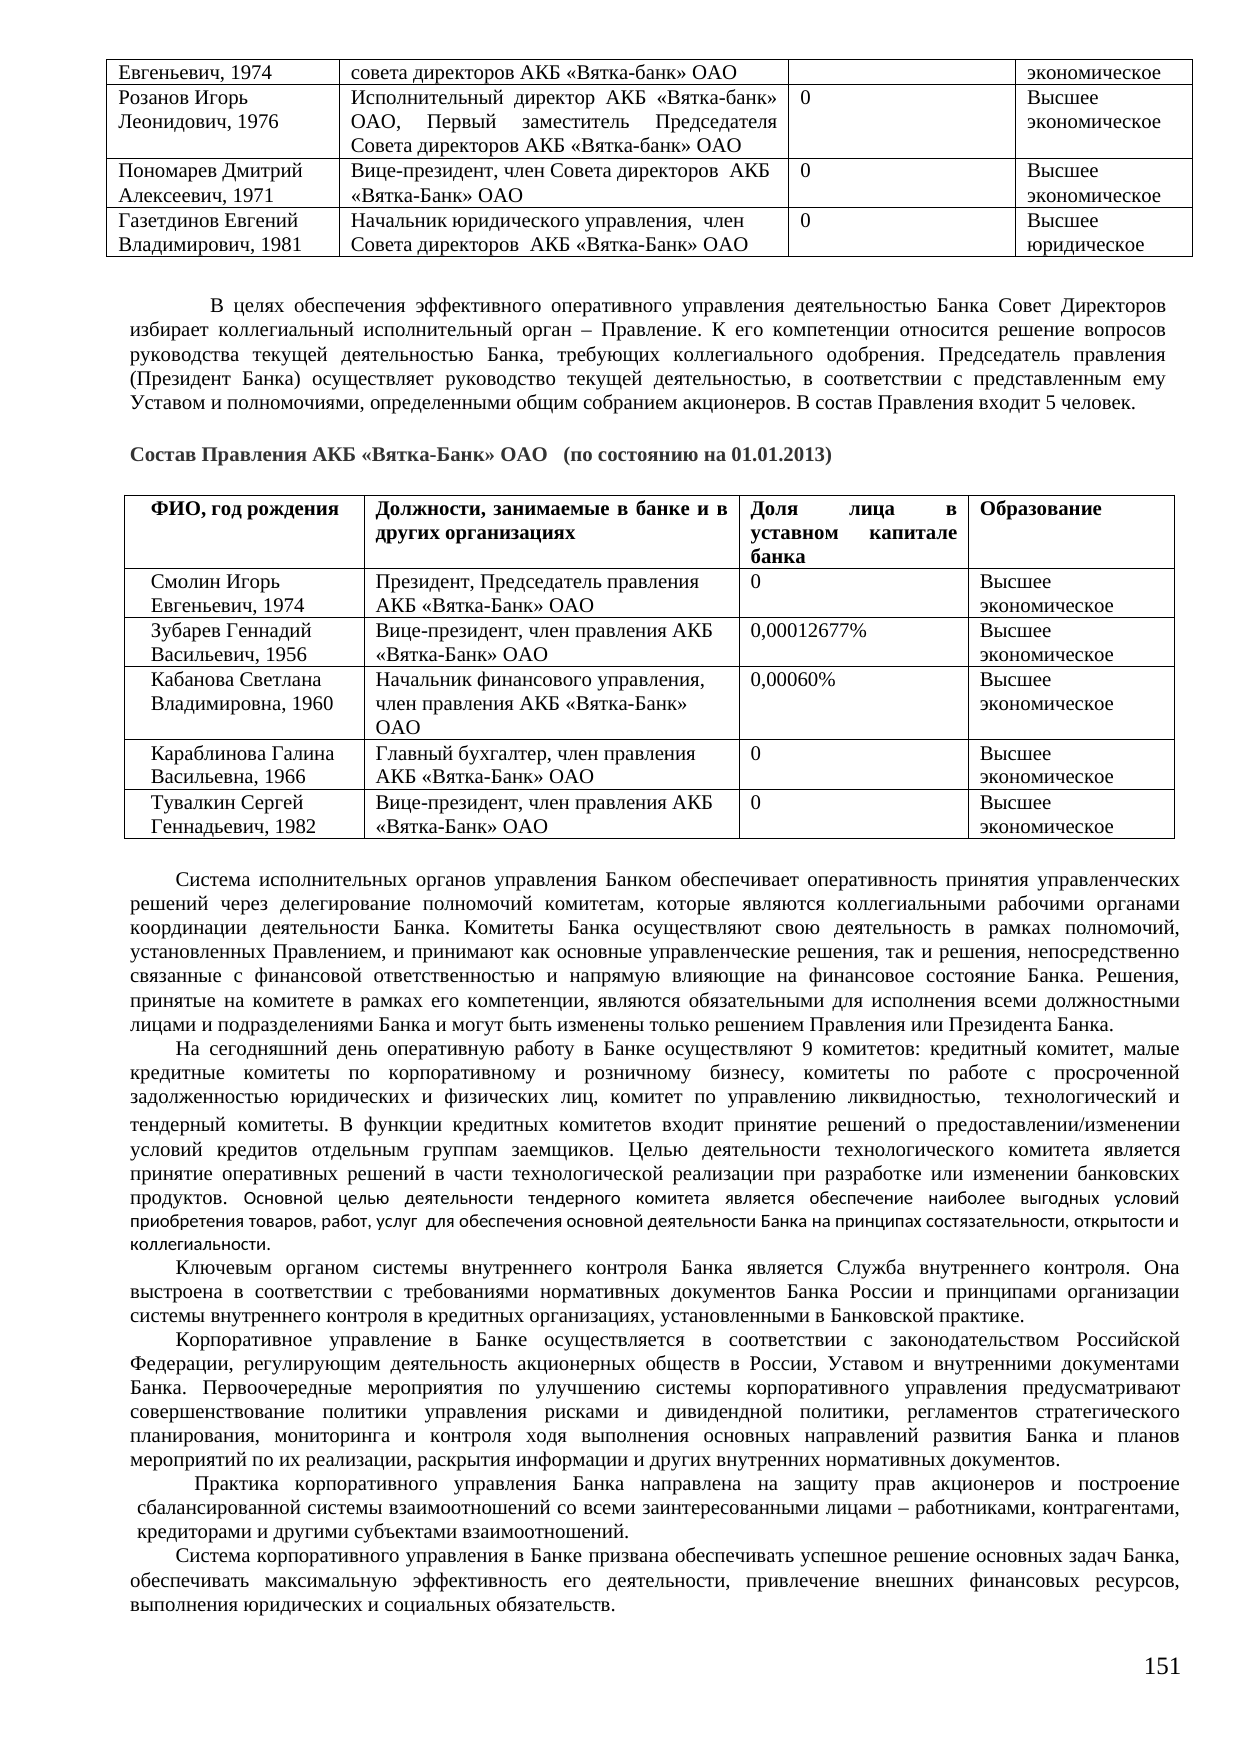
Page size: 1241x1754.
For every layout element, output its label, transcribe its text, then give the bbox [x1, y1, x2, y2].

table_cell Смолин Игорь Евгеньевич, 1974 [125, 569, 364, 617]
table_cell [1016, 85, 1192, 157]
table_header ФИО, год рождения [125, 496, 364, 568]
table_cell Газетдинов Евгений Владимирович, 1981 [107, 208, 339, 256]
table_cell Высшее юридическое [1016, 208, 1192, 256]
table_cell Исполнительный директор АКБ «Вятка-банк» ОАО, Первый заместитель Председателя Совета директоров АКБ «Вятка-банк» ОАО [340, 85, 788, 157]
text Ключевым органом системы внутреннего контроля Банка является Служба внутреннего контроля. Она выстроена в соответствии с требованиями нормативных документов Банка России и принципами организации системы внутреннего контроля в кредитных организациях, установленными в Банковской практике. [130, 1255, 1181, 1327]
table_cell 0,00060% [740, 667, 968, 739]
table_cell Караблинова Галина Васильевна, 1966 [125, 740, 364, 788]
table_cell Начальник юридического управления, член Совета директоров АКБ «Вятка-Банк» ОАО [340, 208, 788, 256]
table_cell 0 [740, 790, 968, 838]
table_cell 0 [789, 60, 1015, 84]
text Практика корпоративного управления Банка направлена на защиту прав акционеров и построение сбалансированной системы взаимоотношений со всеми заинтересованными лицами – работниками, контрагентами, кредиторами и другими субъектами взаимоотношений. [137, 1471, 1181, 1543]
table_header Доля лица в уставном капитале банка [740, 496, 968, 568]
table_cell Главный бухгалтер, член правления АКБ «Вятка-Банк» ОАО [365, 740, 739, 788]
table_header Должности, занимаемые в банке и в других организациях [365, 496, 739, 568]
table_cell Кабанова Светлана Владимировна, 1960 [125, 667, 364, 739]
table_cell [107, 60, 339, 84]
table_cell Начальник финансового управления, член правления АКБ «Вятка-Банк» ОАО [365, 667, 739, 739]
text Корпоративное управление в Банке осуществляется в соответствии с законодательством Российской Федерации, регулирующим деятельность акционерных обществ в России, Уставом и внутренними документами Банка. Первоочередные мероприятия по улучшению системы корпоративного управления предусматривают совершенствование политики управления рисками и дивидендной политики, регламентов стратегического планирования, мониторинга и контроля ходя выполнения основных направлений развития Банка и планов мероприятий по их реализации, раскрытия информации и других внутренних нормативных документов. [130, 1327, 1181, 1471]
table_cell Высшее экономическое [969, 667, 1174, 739]
table_cell Высшее экономическое [1016, 159, 1192, 207]
table_cell Вице-президент, член правления АКБ «Вятка-Банк» ОАО [365, 790, 739, 838]
table_cell Вице-президент, член правления АКБ «Вятка-Банк» ОАО [365, 618, 739, 666]
table_cell 0,00012677% [740, 618, 968, 666]
text Система корпоративного управления в Банке призвана обеспечивать успешное решение основных задач Банка, обеспечивать максимальную эффективность его деятельности, привлечение внешних финансовых ресурсов, выполнения юридических и социальных обязательств. [130, 1543, 1181, 1616]
table_cell 0 [740, 740, 968, 788]
table_cell Розанов Игорь Леонидович, 1976 [107, 85, 339, 157]
table_cell 0 [789, 159, 1015, 207]
text На сегодняшний день оперативную работу в Банке осуществляют 9 комитетов: кредитный комитет, малые кредитные комитеты по корпоративному и розничному бизнесу, комитеты по работе с просроченной задолженностью юридических и физических лиц, комитет по управлению ликвидностью, технологический и тендерный комитеты. В функции кредитных комитетов входит принятие решений о предоставлении/изменении условий кредитов отдельным группам заемщиков. Целью деятельности технологического комитета является принятие оперативных решений в части технологической реализации при разработке или изменении банковских продуктов. Основной целью деятельности тендерного комитета является обеспечение наиболее выгодных условий приобретения товаров, работ, услуг для обеспечения основной деятельности Банка на принципах состязательности, открытости и коллегиальности. [130, 1036, 1181, 1255]
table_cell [1016, 60, 1192, 84]
table_cell 0 [740, 569, 968, 617]
text Состав Правления АКБ «Вятка-Банк» ОАО (по состоянию на 01.01.2013) [129, 442, 1181, 466]
table_cell Президент, Председатель правления АКБ «Вятка-Банк» ОАО [365, 569, 739, 617]
table_cell Тувалкин Сергей Геннадьевич, 1982 [125, 790, 364, 838]
table_cell 0 [789, 85, 1015, 157]
table_cell Вице-президент, член Совета директоров АКБ «Вятка-Банк» ОАО [340, 159, 788, 207]
table_cell Пономарев Дмитрий Алексеевич, 1971 [107, 159, 339, 207]
table_cell Зубарев Геннадий Васильевич, 1956 [125, 618, 364, 666]
table_cell 0 [789, 208, 1015, 256]
table_cell Высшее экономическое [969, 618, 1174, 666]
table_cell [340, 60, 788, 84]
table_cell Высшее экономическое [969, 569, 1174, 617]
table_header Образование [969, 496, 1174, 568]
text В целях обеспечения эффективного оперативного управления деятельностью Банка Совет Директоров избирает коллегиальный исполнительный орган – Правление. К его компетенции относится решение вопросов руководства текущей деятельностью Банка, требующих коллегиального одобрения. Председатель правления (Президент Банка) осуществляет руководство текущей деятельностью, в соответствии с представленным ему Уставом и полномочиями, определенными общим собранием акционеров. В состав Правления входит 5 человек. [129, 293, 1167, 414]
text Система исполнительных органов управления Банком обеспечивает оперативность принятия управленческих решений через делегирование полномочий комитетам, которые являются коллегиальными рабочими органами координации деятельности Банка. Комитеты Банка осуществляют свою деятельность в рамках полномочий, установленных Правлением, и принимают как основные управленческие решения, так и решения, непосредственно связанные с финансовой ответственностью и напрямую влияющие на финансовое состояние Банка. Решения, принятые на комитете в рамках его компетенции, являются обязательными для исполнения всеми должностными лицами и подразделениями Банка и могут быть изменены только решением Правления или Президента Банка. [130, 867, 1181, 1036]
table_cell Высшее экономическое [969, 790, 1174, 838]
table_cell Высшее экономическое [969, 740, 1174, 788]
